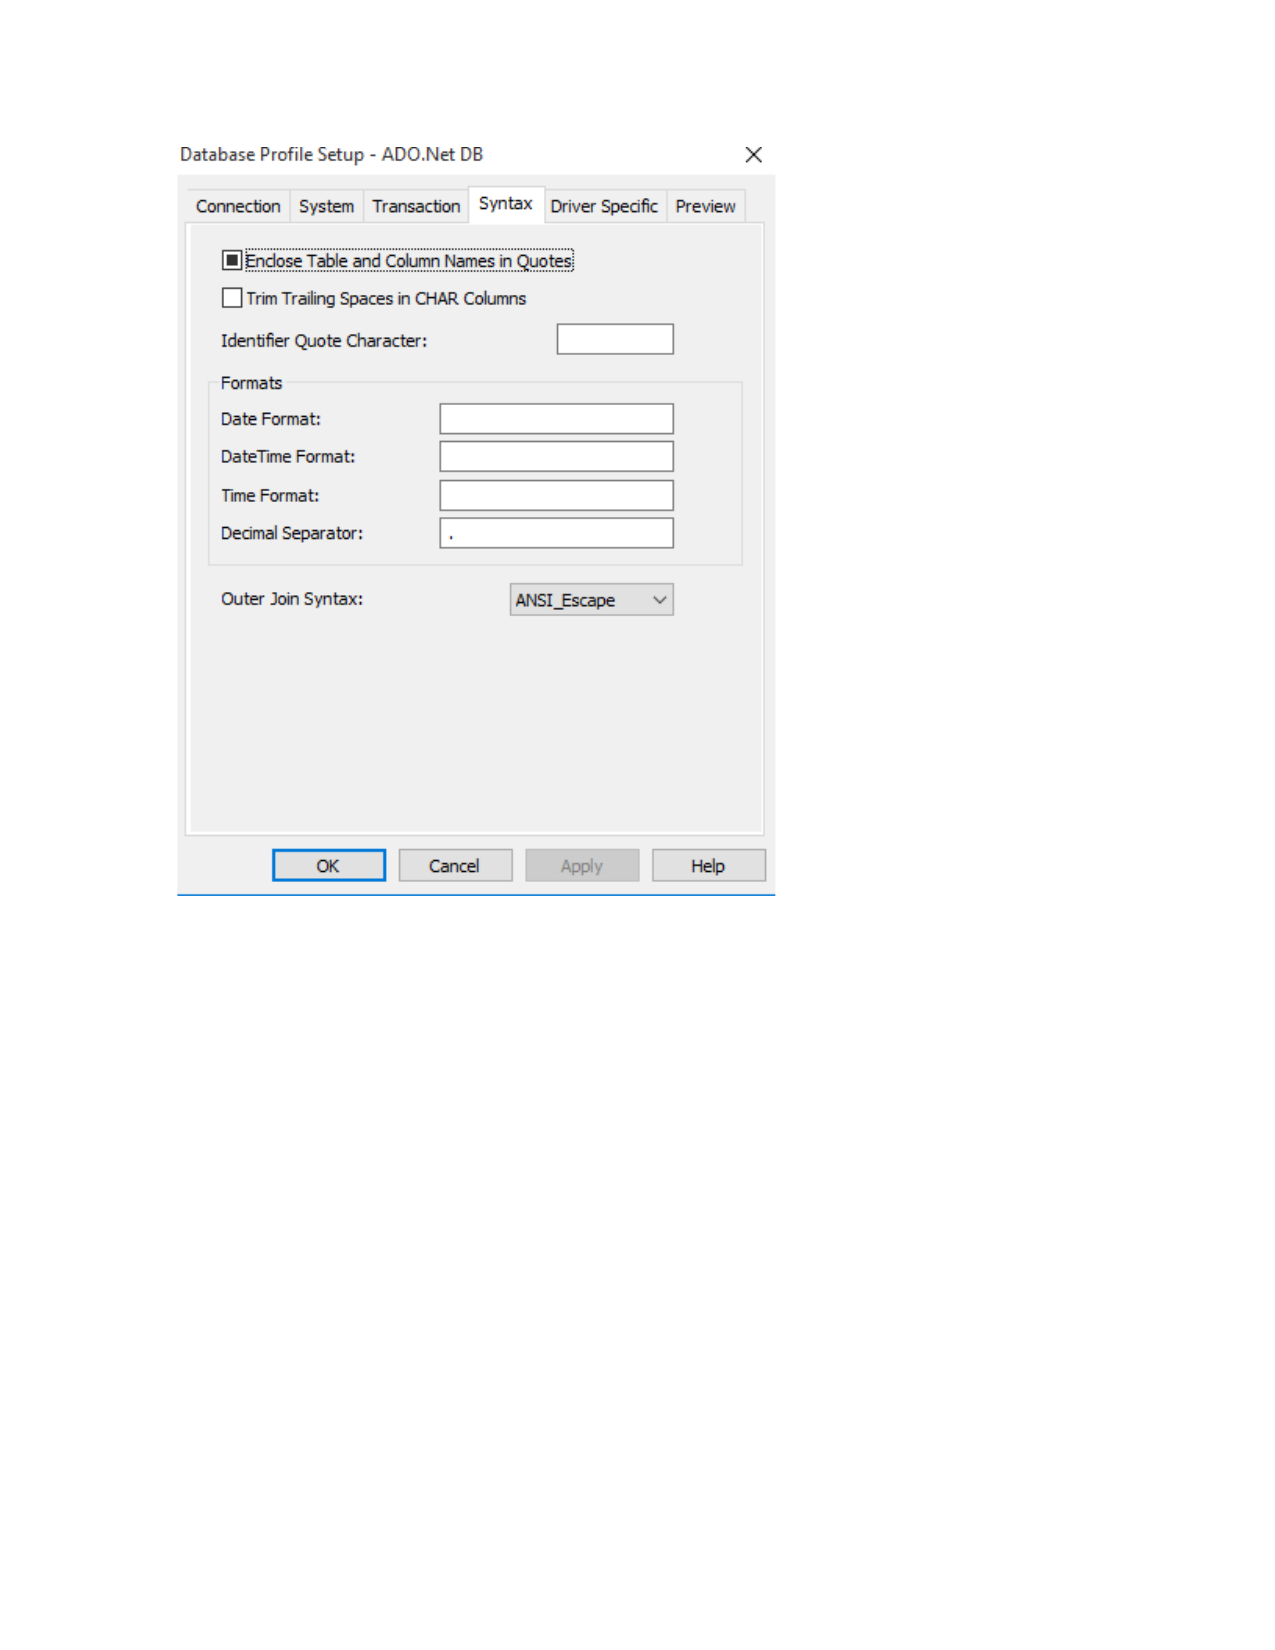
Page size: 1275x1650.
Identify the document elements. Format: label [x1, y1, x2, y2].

picture [177, 147, 776, 896]
